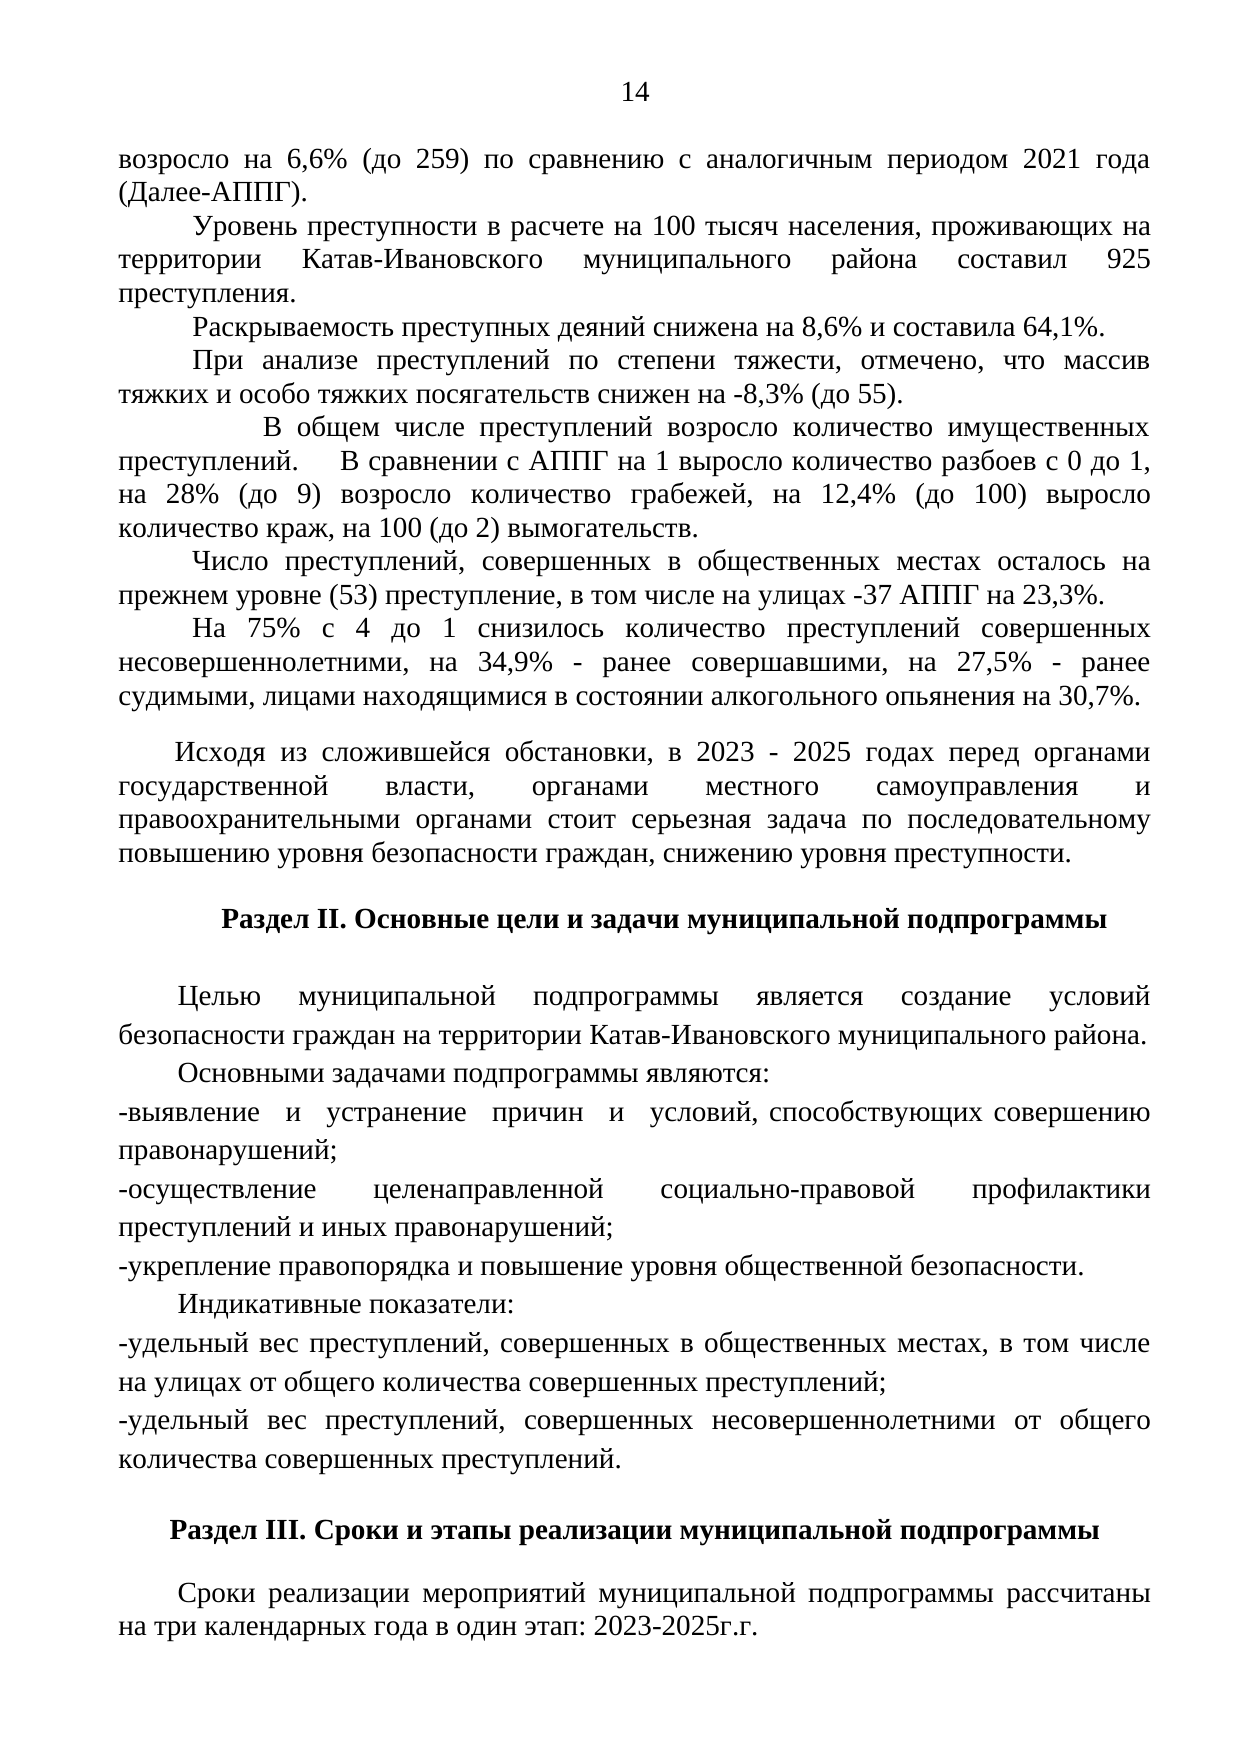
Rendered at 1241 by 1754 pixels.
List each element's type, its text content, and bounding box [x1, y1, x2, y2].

text Основными задачами подпрограммы являются: [118, 1055, 1152, 1089]
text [118, 141, 1152, 208]
text Раскрываемость преступных деяний снижена на 8,6% и составила 64,1%. [118, 309, 1152, 342]
text Исходя из сложившейся обстановки, в 2023 - 2025 годах перед органами государственной власти, органами местного самоуправления и правоохранительными органами стоит серьезная задача по последовательному повышению уровня безопасности граждан, снижению уровня преступности. [118, 734, 1152, 868]
text Уровень преступности в расчете на 100 тысяч населения, проживающих на территории Катав-Ивановского муниципального района составил 925 преступления. [118, 208, 1152, 309]
text -удельный вес преступлений, совершенных несовершеннолетними от общего количества совершенных преступлений. [118, 1402, 1152, 1474]
text Число преступлений, совершенных в общественных местах осталось на прежнем уровне (53) преступление, в том числе на улицах -37 АППГ на 23,3%. [118, 543, 1152, 611]
text -удельный вес преступлений, совершенных в общественных местах, в том числе на улицах от общего количества совершенных преступлений; [118, 1325, 1152, 1397]
text Индикативные показатели: [118, 1287, 1152, 1320]
text -укрепление правопорядка и повышение уровня общественной безопасности. [118, 1248, 1152, 1282]
text При анализе преступлений по степени тяжести, отмечено, что массив тяжких и особо тяжких посягательств снижен на -8,3% (до 55). [118, 342, 1152, 409]
text -осуществление целенаправленной социально-правовой профилактики преступлений и иных правонарушений; [118, 1171, 1152, 1243]
text Целью муниципальной подпрограммы является создание условий безопасности граждан на территории Катав-Ивановского муниципального района. [118, 978, 1152, 1050]
text -выявление и устранение причин и условий, способствующих совершению правонарушений; [118, 1094, 1152, 1166]
text Раздел II. Основные цели и задачи муниципальной подпрограммы [118, 901, 1152, 935]
text Раздел III. Сроки и этапы реализации муниципальной подпрограммы [118, 1512, 1152, 1546]
text В общем числе преступлений возросло количество имущественных преступлений. В сравнении с АППГ на 1 выросло количество разбоев с 0 до 1, на 28% (до 9) возросло количество грабежей, на 12,4% (до 100) выросло количество краж, на 100 (до 2) вымогательств. [118, 409, 1152, 543]
text На 75% с 4 до 1 снизилось количество преступлений совершенных несовершеннолетними, на 34,9% - ранее совершавшими, на 27,5% - ранее судимыми, лицами находящимися в состоянии алкогольного опьянения на 30,7%. [118, 611, 1152, 711]
text Сроки реализации мероприятий муниципальной подпрограммы рассчитаны на три календарных года в один этап: 2023-2025г.г. [118, 1575, 1152, 1642]
